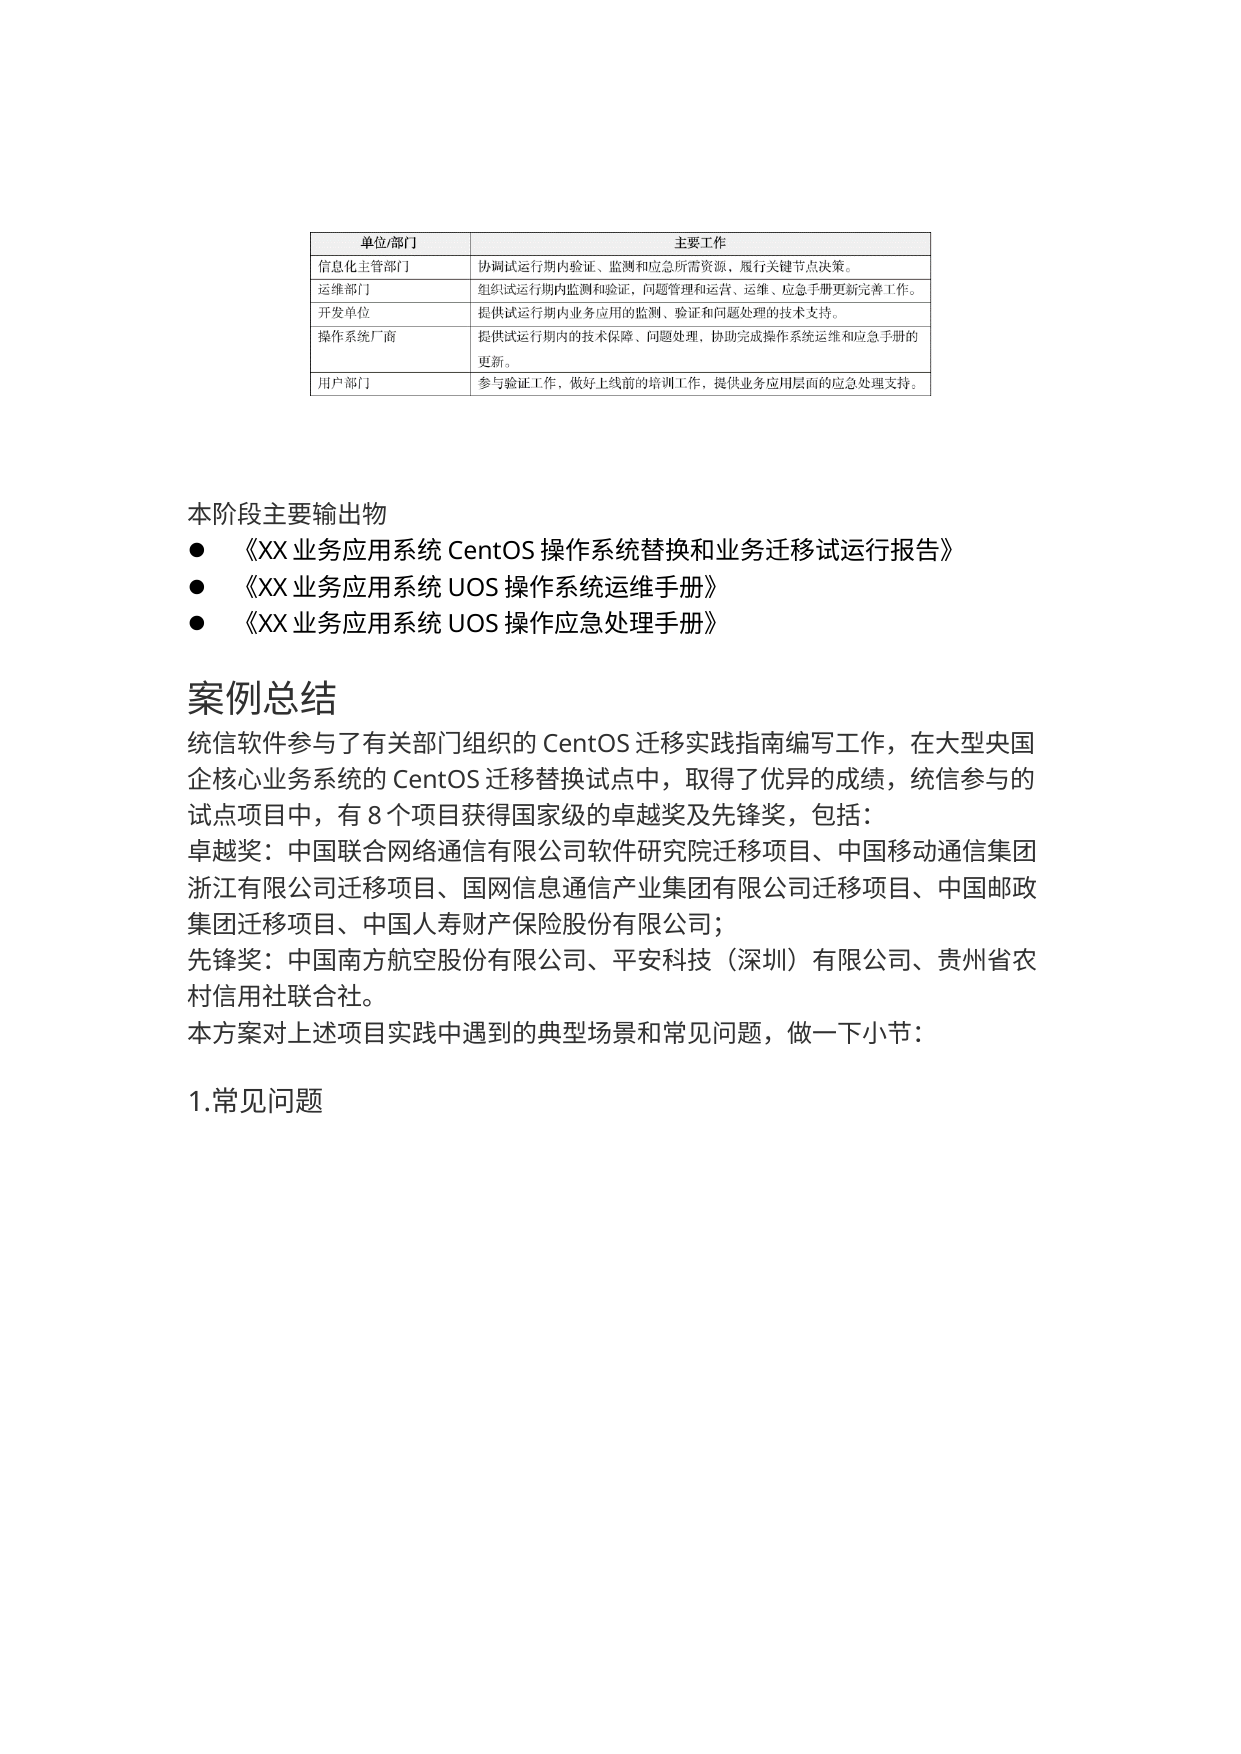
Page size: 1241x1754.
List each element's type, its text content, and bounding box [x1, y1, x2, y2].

text 先锋奖：中国南方航空股份有限公司、平安科技（深圳）有限公司、贵州省农村信用社联合社。 [187, 941, 1053, 1013]
text 卓越奖：中国联合网络通信有限公司软件研究院迁移项目、中国移动通信集团浙江有限公司迁移项目、国网信息通信产业集团有限公司迁移项目、中国邮政集团迁移项目、中国人寿财产保险股份有限公司； [187, 832, 1053, 941]
list 《XX业务应用系统CentOS操作系统替换和业务迁移试运行报告》 [187, 531, 1053, 567]
text 本方案对上述项目实践中遇到的典型场景和常见问题，做一下小节： [187, 1013, 1053, 1049]
text 案例总结 [187, 669, 1053, 723]
list 《XX业务应用系统UOS操作应急处理手册》 [187, 603, 1053, 639]
text 统信软件参与了有关部门组织的CentOS迁移实践指南编写工作，在大型央国企核心业务系统的CentOS迁移替换试点中，取得了优异的成绩，统信参与的试点项目中，有8个项目获得国家级的卓越奖及先锋奖，包括： [187, 723, 1053, 832]
list 《XX业务应用系统UOS操作系统运维手册》 [187, 567, 1053, 603]
text 1.常见问题 [187, 1078, 1053, 1119]
picture [187, 150, 1053, 495]
text 本阶段主要输出物 [187, 495, 1053, 531]
